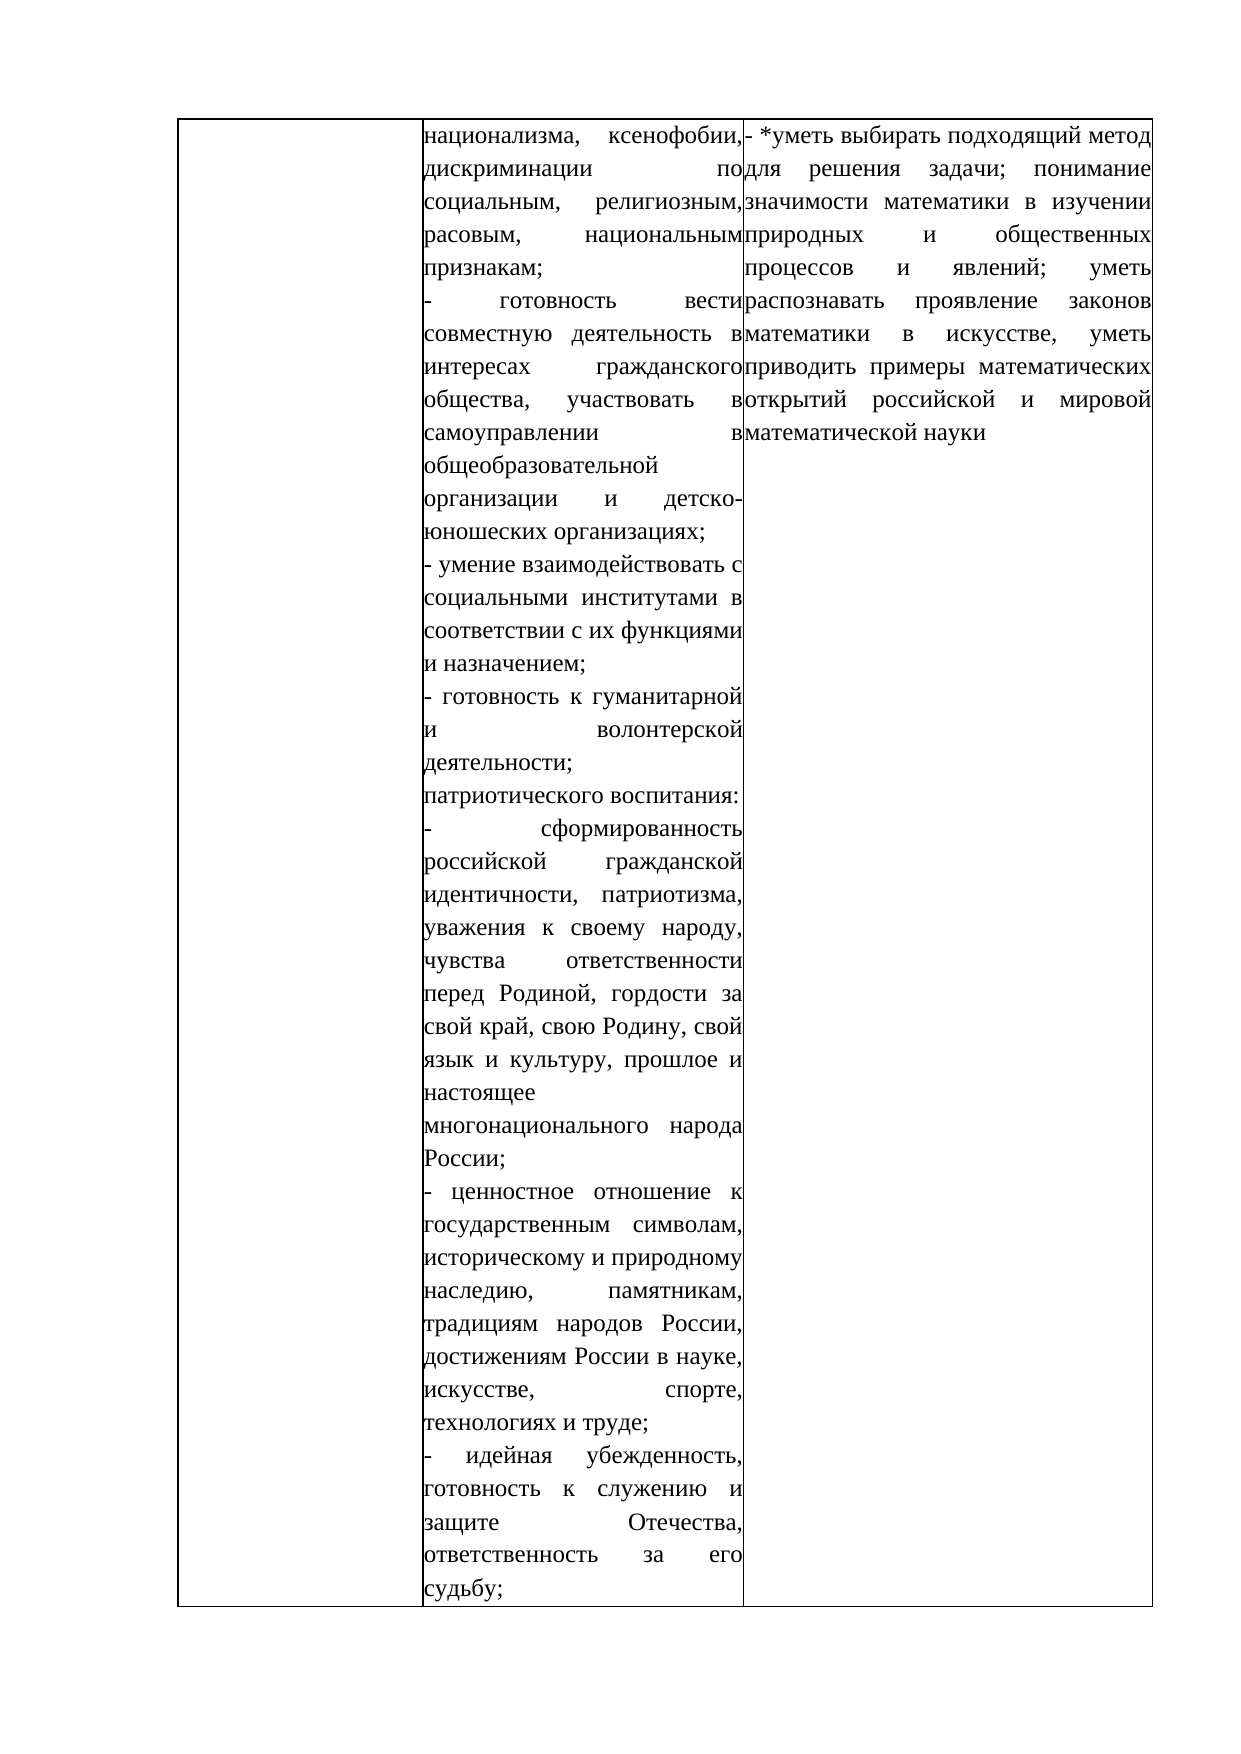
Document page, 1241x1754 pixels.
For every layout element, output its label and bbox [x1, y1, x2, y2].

table_cell [179, 120, 422, 1606]
table_cell [424, 120, 743, 1606]
table_cell [744, 120, 1152, 1606]
